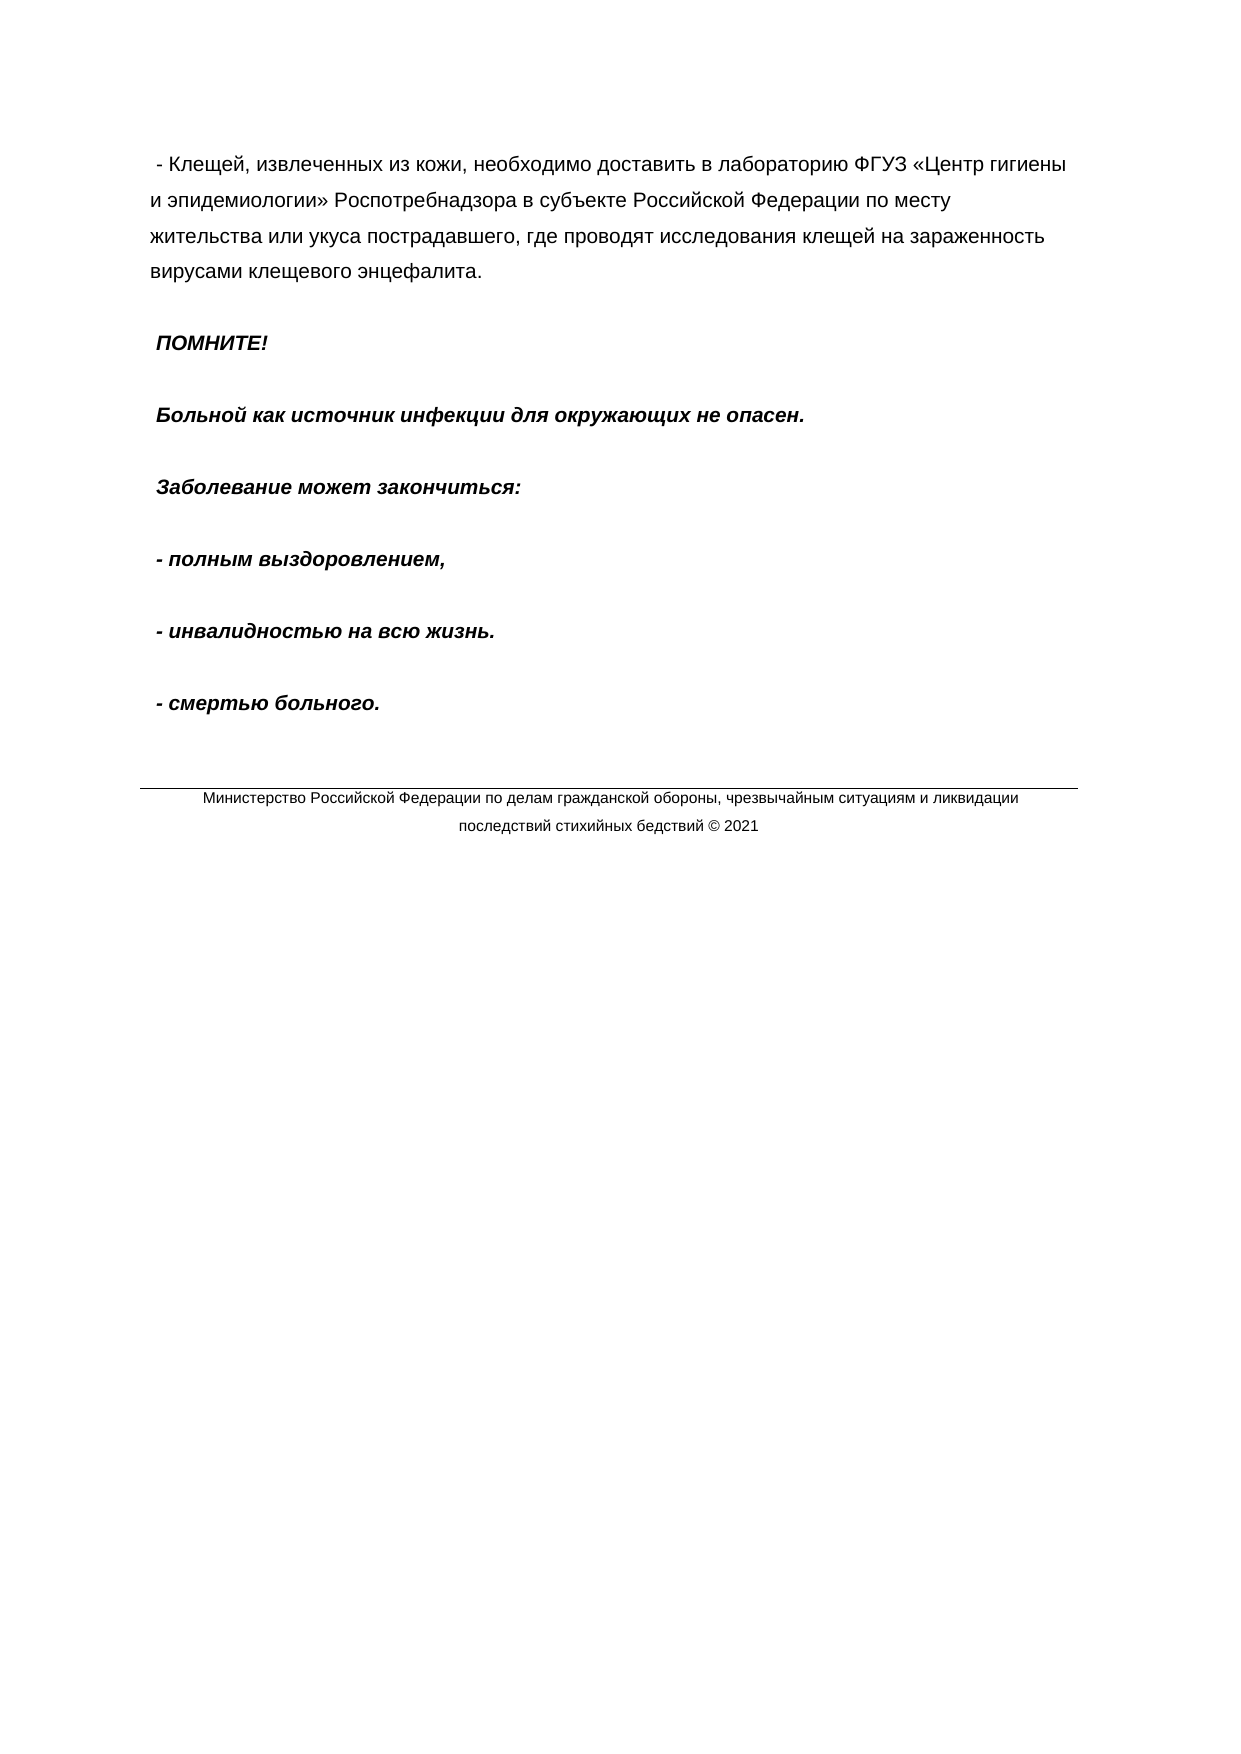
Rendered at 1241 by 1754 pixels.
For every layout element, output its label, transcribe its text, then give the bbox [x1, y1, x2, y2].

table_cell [140, 150, 1078, 787]
table_cell Министерство Российской Федерации по делам гражданской обороны, чрезвычайным ситуациям и ликвидации последствий стихийных бедствий © 2021 [140, 789, 1078, 871]
